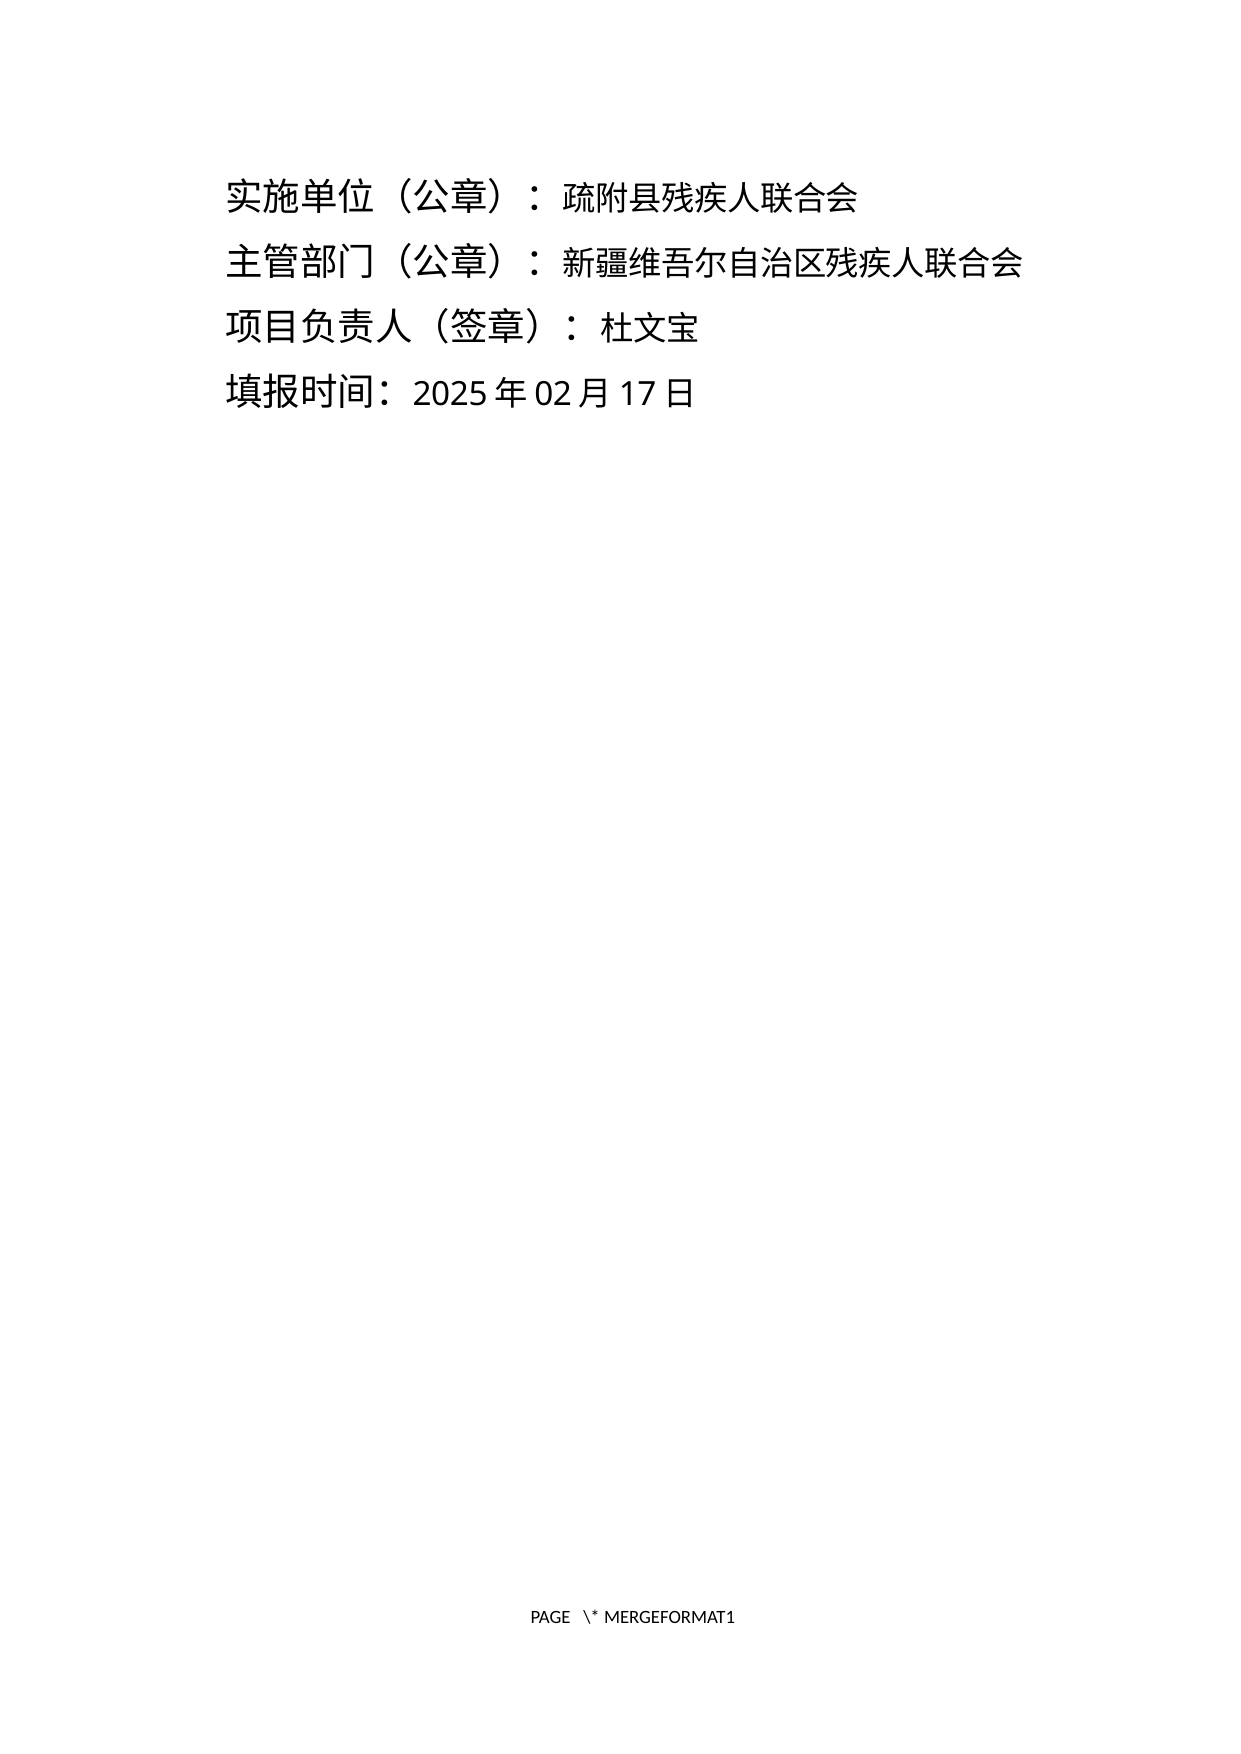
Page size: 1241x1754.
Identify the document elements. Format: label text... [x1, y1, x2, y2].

text 主管部门（公章）：新疆维吾尔自治区残疾人联合会 [187, 227, 1078, 292]
text 项目负责人（签章）：杜文宝 [187, 292, 1078, 357]
text 实施单位（公章）：疏附县残疾人联合会 [187, 162, 1078, 227]
text 填报时间：2025年02月17日 [187, 357, 1078, 422]
